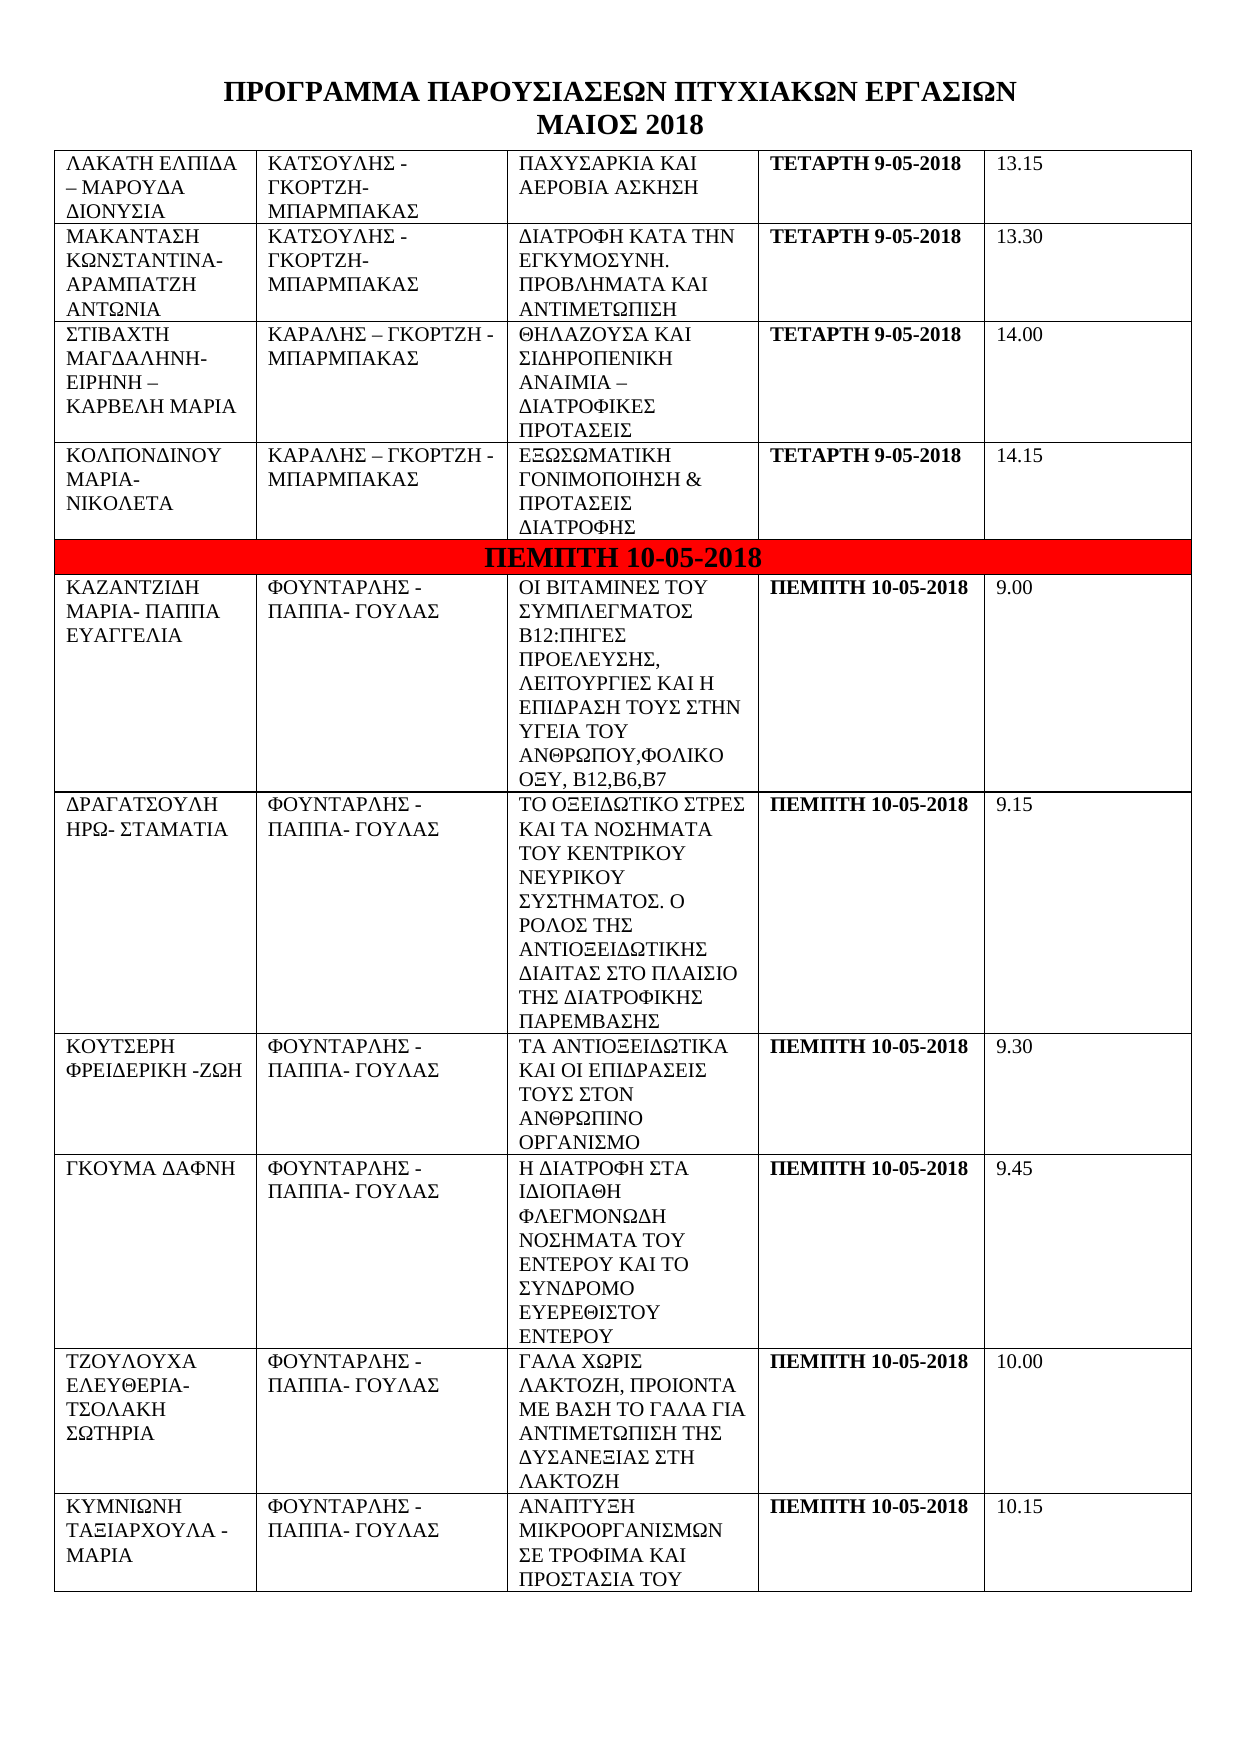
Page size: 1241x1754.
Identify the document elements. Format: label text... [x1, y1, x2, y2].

table_cell ΚΑΡΑΛΗΣ – ΓΚΟΡΤΖΗ - ΜΠΑΡΜΠΑΚΑΣ [257, 443, 507, 539]
table_cell 10.00 [985, 1349, 1191, 1493]
table_cell ΦΟΥΝΤΑΡΛΗΣ -ΠΑΠΠΑ- ΓΟΥΛΑΣ [257, 1155, 507, 1348]
table_cell ΠΕΜΠΤΗ 10-05-2018 [759, 1349, 984, 1493]
table_cell ΚΑΤΣΟΥΛΗΣ -ΓΚΟΡΤΖΗ-ΜΠΑΡΜΠΑΚΑΣ [257, 224, 507, 321]
table_cell 10.15 [985, 1494, 1191, 1591]
table_cell ΓΚΟΥΜΑ ΔΑΦΝΗ [55, 1155, 256, 1348]
table_cell ΚΑΖΑΝΤΖΙΔΗ ΜΑΡΙΑ- ΠΑΠΠΑ ΕΥΑΓΓΕΛΙΑ [55, 575, 256, 791]
table_cell ΤΕΤΑΡΤΗ 9-05-2018 [759, 224, 984, 321]
table_cell ΔΙΑΤΡΟΦΗ ΚΑΤΑ ΤΗΝ ΕΓΚΥΜΟΣΥΝΗ. ΠΡΟΒΛΗΜΑΤΑ ΚΑΙ ΑΝΤΙΜΕΤΩΠΙΣΗ [508, 224, 758, 321]
table_cell ΠΕΜΠΤΗ 10-05-2018 [759, 1155, 984, 1348]
table_cell 9.45 [985, 1155, 1191, 1348]
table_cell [257, 1494, 507, 1591]
table_cell ΕΞΩΣΩΜΑΤΙΚΗ ΓΟΝΙΜΟΠΟΙΗΣΗ & ΠΡΟΤΑΣΕΙΣ ΔΙΑΤΡΟΦΗΣ [508, 443, 758, 539]
table_cell 9.15 [985, 793, 1191, 1033]
table_cell ΘΗΛΑΖΟΥΣΑ ΚΑΙ ΣΙΔΗΡΟΠΕΝΙΚΗ ΑΝΑΙΜΙΑ – ΔΙΑΤΡΟΦΙΚΕΣ ΠΡΟΤΑΣΕΙΣ [508, 322, 758, 442]
table_cell ΛΑΚΑΤΗ ΕΛΠΙΔΑ – ΜΑΡΟΥΔΑ ΔΙΟΝΥΣΙΑ [55, 151, 256, 223]
table_cell ΠΑΧΥΣΑΡΚΙΑ ΚΑΙ ΑΕΡΟΒΙΑ ΑΣΚΗΣΗ [508, 151, 758, 223]
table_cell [257, 151, 507, 223]
table_cell ΦΟΥΝΤΑΡΛΗΣ -ΠΑΠΠΑ- ΓΟΥΛΑΣ [257, 1034, 507, 1154]
table_cell 9.00 [985, 575, 1191, 791]
table_cell ΟΙ ΒΙΤΑΜΙΝΕΣ ΤΟΥ ΣΥΜΠΛΕΓΜΑΤΟΣ B12:ΠΗΓΕΣ ΠΡΟΕΛΕΥΣΗΣ, ΛΕΙΤΟΥΡΓΙΕΣ ΚΑΙ Η ΕΠΙΔΡΑΣΗ ΤΟΥΣ ΣΤΗΝ ΥΓΕΙΑ ΤΟΥ ΑΝΘΡΩΠΟΥ,ΦΟΛΙΚΟ ΟΞΥ, Β12,Β6,Β7 [508, 575, 758, 791]
table_cell 13.15 [985, 151, 1191, 223]
table_cell ΤΕΤΑΡΤΗ 9-05-2018 [759, 322, 984, 442]
table_cell 14.15 [985, 443, 1191, 539]
table_cell ΠΕΜΠΤΗ 10-05-2018 [759, 575, 984, 791]
table_cell ΚΟΥΤΣΕΡΗ ΦΡΕΙΔΕΡΙΚΗ -ΖΩΗ [55, 1034, 256, 1154]
table_cell ΠΕΜΠΤΗ 10-05-2018 [759, 1494, 984, 1591]
table_cell 13.30 [985, 224, 1191, 321]
table_cell ΦΟΥΝΤΑΡΛΗΣ -ΠΑΠΠΑ- ΓΟΥΛΑΣ [257, 793, 507, 1033]
table_cell ΤΖΟΥΛΟΥΧΑ ΕΛΕΥΘΕΡΙΑ- ΤΣΟΛΑΚΗ ΣΩΤΗΡΙΑ [55, 1349, 256, 1493]
table_cell ΔΡΑΓΑΤΣΟΥΛΗ ΗΡΩ- ΣΤΑΜΑΤΙΑ [55, 793, 256, 1033]
table_cell ΜΑΚΑΝΤΑΣΗ ΚΩΝΣΤΑΝΤΙΝΑ- ΑΡΑΜΠΑΤΖΗ ΑΝΤΩΝΙΑ [55, 224, 256, 321]
table_cell ΣΤΙΒΑΧΤΗ ΜΑΓΔΑΛΗΝΗ- ΕΙΡΗΝΗ – ΚΑΡΒΕΛΗ ΜΑΡΙΑ [55, 322, 256, 442]
table_cell ΤΕΤΑΡΤΗ 9-05-2018 [759, 151, 984, 223]
table_cell ΤΑ ΑΝΤΙΟΞΕΙΔΩΤΙΚΑ ΚΑΙ ΟΙ ΕΠΙΔΡΑΣΕΙΣ ΤΟΥΣ ΣΤΟΝ ΑΝΘΡΩΠΙΝΟ ΟΡΓΑΝΙΣΜΟ [508, 1034, 758, 1154]
table_cell Η ΔΙΑΤΡΟΦΗ ΣΤΑ ΙΔΙΟΠΑΘΗ ΦΛΕΓΜΟΝΩΔΗ ΝΟΣΗΜΑΤΑ ΤΟΥ ΕΝΤΕΡΟΥ ΚΑΙ ΤΟ ΣΥΝΔΡΟΜΟ ΕΥΕΡΕΘΙΣΤΟΥ ΕΝΤΕΡΟΥ [508, 1155, 758, 1348]
table_cell ΦΟΥΝΤΑΡΛΗΣ -ΠΑΠΠΑ- ΓΟΥΛΑΣ [257, 1349, 507, 1493]
table_cell ΚΟΛΠΟΝΔΙΝΟΥ ΜΑΡΙΑ-ΝΙΚΟΛΕΤΑ [55, 443, 256, 539]
table_cell 14.00 [985, 322, 1191, 442]
table_cell ΤΕΤΑΡΤΗ 9-05-2018 [759, 443, 984, 539]
table_cell ΚΑΡΑΛΗΣ – ΓΚΟΡΤΖΗ - ΜΠΑΡΜΠΑΚΑΣ [257, 322, 507, 442]
table_cell ΠΕΜΠΤΗ 10-05-2018 [55, 540, 1191, 574]
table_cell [508, 1494, 758, 1591]
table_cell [55, 1494, 256, 1591]
table_cell ΦΟΥΝΤΑΡΛΗΣ -ΠΑΠΠΑ- ΓΟΥΛΑΣ [257, 575, 507, 791]
table_cell 9.30 [985, 1034, 1191, 1154]
table_cell ΓΑΛΑ ΧΩΡΙΣ ΛΑΚΤΟΖΗ, ΠΡΟΙΟΝΤΑ ΜΕ ΒΑΣΗ ΤΟ ΓΑΛΑ ΓΙΑ ΑΝΤΙΜΕΤΩΠΙΣΗ ΤΗΣ ΔΥΣΑΝΕΞΙΑΣ ΣΤΗ ΛΑΚΤΟΖΗ [508, 1349, 758, 1493]
table_cell ΠΕΜΠΤΗ 10-05-2018 [759, 1034, 984, 1154]
table_cell ΤΟ ΟΞΕΙΔΩΤΙΚΟ ΣΤΡΕΣ ΚΑΙ ΤΑ ΝΟΣΗΜΑΤΑ ΤΟΥ ΚΕΝΤΡΙΚΟΥ ΝΕΥΡΙΚΟΥ ΣΥΣΤΗΜΑΤΟΣ. Ο ΡΟΛΟΣ ΤΗΣ ΑΝΤΙΟΞΕΙΔΩΤΙΚΗΣ ΔΙΑΙΤΑΣ ΣΤΟ ΠΛΑΙΣΙΟ ΤΗΣ ΔΙΑΤΡΟΦΙΚΗΣ ΠΑΡΕΜΒΑΣΗΣ [508, 793, 758, 1033]
table_cell ΠΕΜΠΤΗ 10-05-2018 [759, 793, 984, 1033]
